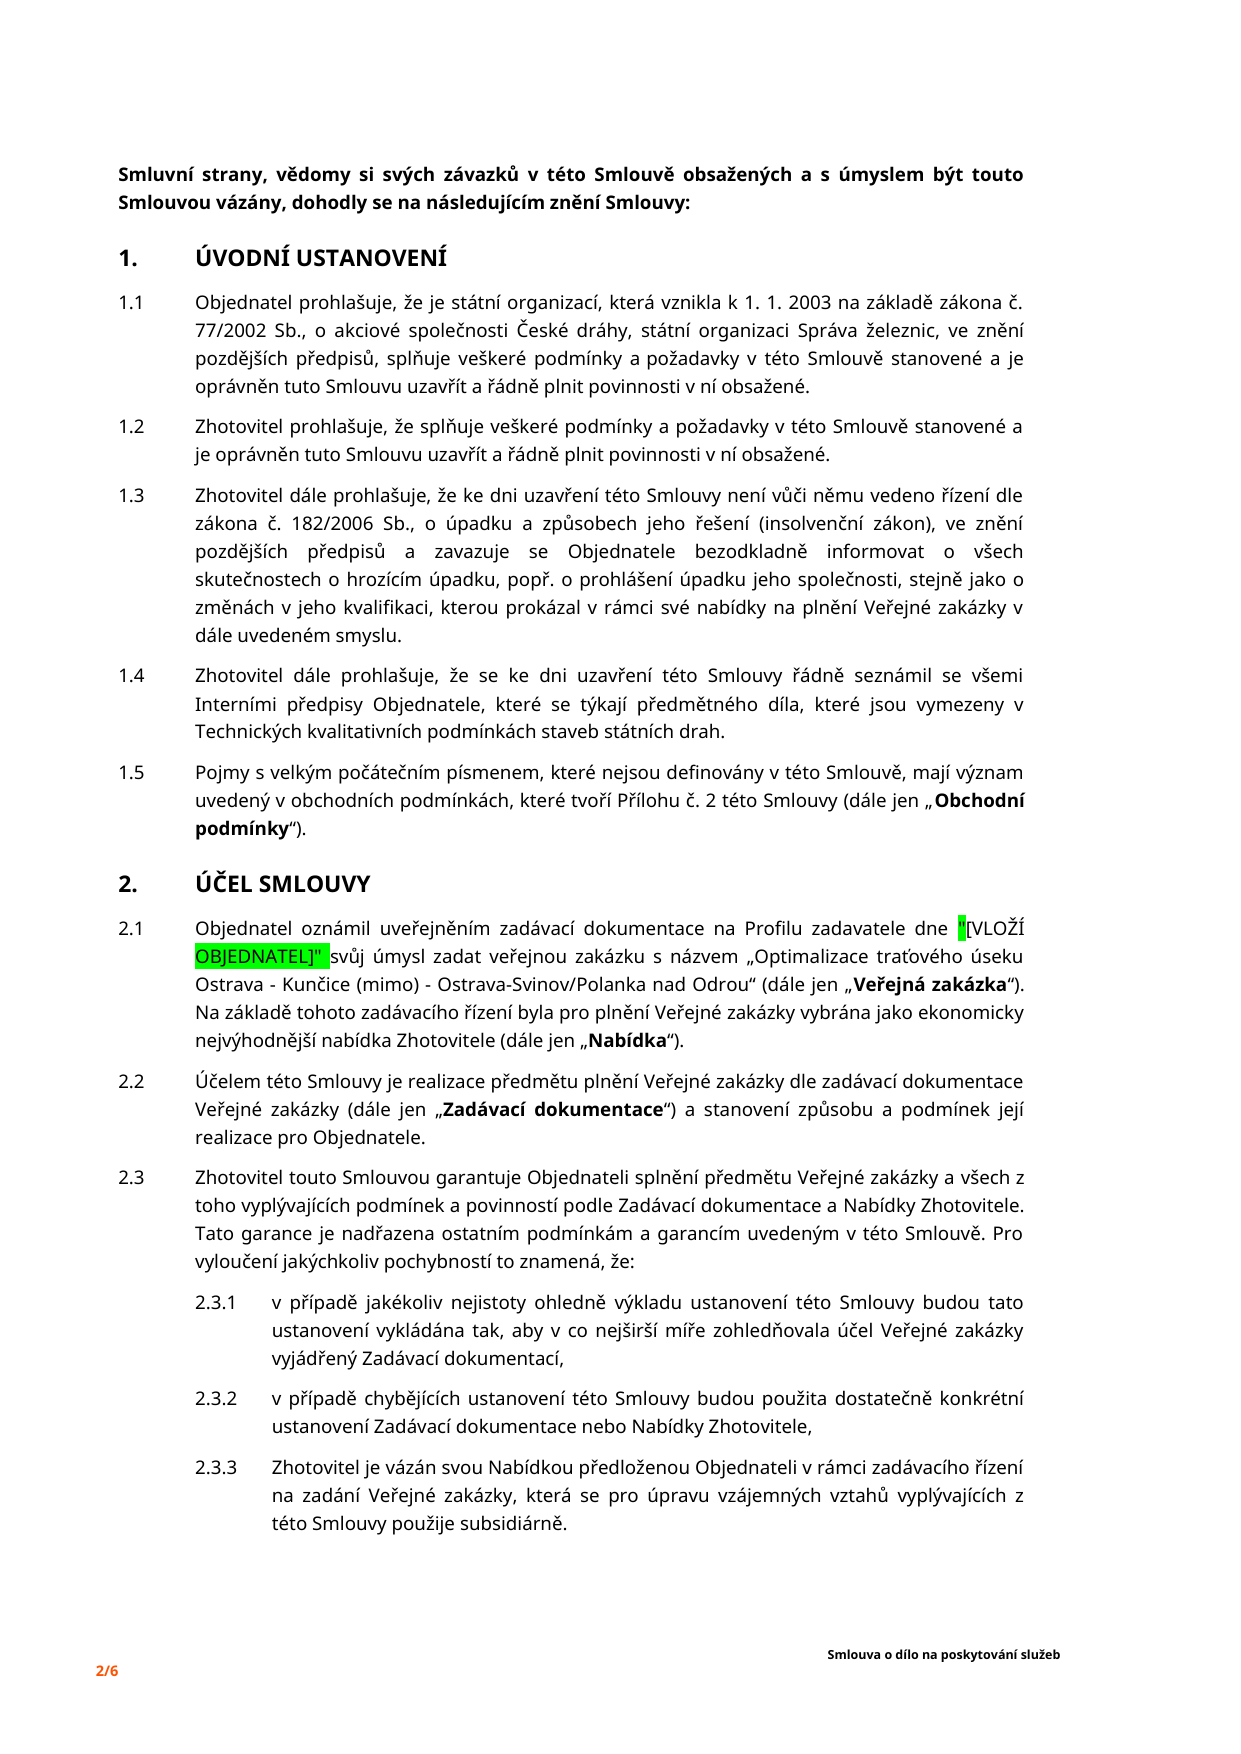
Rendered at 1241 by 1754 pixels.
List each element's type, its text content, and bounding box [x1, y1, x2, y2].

text Zhotovitel dále prohlašuje, že ke dni uzavření této Smlouvy není vůči němu vedeno řízení dle zákona č. 182/2006 Sb., o úpadku a způsobech jeho řešení (insolvenční zákon), ve znění pozdějších předpisů a zavazuje se Objednatele bezodkladně informovat o všech skutečnostech o hrozícím úpadku, popř. o prohlášení úpadku jeho společnosti, stejně jako o změnách v jeho kvalifikaci, kterou prokázal v rámci své nabídky na plnění Veřejné zakázky v dále uvedeném smyslu. [118, 482, 1024, 648]
text v případě jakékoliv nejistoty ohledně výkladu ustanovení této Smlouvy budou tato ustanovení vykládána tak, aby v co nejširší míře zohledňovala účel Veřejné zakázky vyjádřený Zadávací dokumentací, [195, 1289, 1024, 1371]
text Zhotovitel dále prohlašuje, že se ke dni uzavření této Smlouvy řádně seznámil se všemi Interními předpisy Objednatele, které se týkají předmětného díla, které jsou vymezeny v Technických kvalitativních podmínkách staveb státních drah. [118, 663, 1024, 744]
text v případě chybějících ustanovení této Smlouvy budou použita dostatečně konkrétní ustanovení Zadávací dokumentace nebo Nabídky Zhotovitele, [195, 1386, 1024, 1439]
text Objednatel prohlašuje, že je státní organizací, která vznikla k 1. 1. 2003 na základě zákona č. 77/2002 Sb., o akciové společnosti České dráhy, státní organizaci Správa železnic, ve znění pozdějších předpisů, splňuje veškeré podmínky a požadavky v této Smlouvě stanovené a je oprávněn tuto Smlouvu uzavřít a řádně plnit povinnosti v ní obsažené. [118, 289, 1024, 399]
text Zhotovitel je vázán svou Nabídkou předloženou Objednateli v rámci zadávacího řízení na zadání Veřejné zakázky, která se pro úpravu vzájemných vztahů vyplývajících z této Smlouvy použije subsidiárně. [195, 1454, 1024, 1536]
text Pojmy s velkým počátečním písmenem, které nejsou definovány v této Smlouvě, mají význam uvedený v obchodních podmínkách, které tvoří Přílohu č. 2 této Smlouvy (dále jen „Obchodní podmínky“). [118, 759, 1024, 841]
text Objednatel oznámil uveřejněním zadávací dokumentace na Profilu zadavatele dne svůj úmysl zadat veřejnou zakázku s názvem „Optimalizace traťového úseku Ostrava - Kunčice (mimo) - Ostrava-Svinov/Polanka nad Odrou“ (dále jen „Veřejná zakázka“). Na základě tohoto zadávacího řízení byla pro plnění Veřejné zakázky vybrána jako ekonomicky nejvýhodnější nabídka Zhotovitele (dále jen „Nabídka“). [118, 915, 1024, 1053]
text ÚVODNÍ USTANOVENÍ [118, 242, 1024, 273]
text Účelem této Smlouvy je realizace předmětu plnění Veřejné zakázky dle zadávací dokumentace Veřejné zakázky (dále jen „Zadávací dokumentace“) a stanovení způsobu a podmínek její realizace pro Objednatele. [118, 1068, 1024, 1149]
text Smluvní strany, vědomy si svých závazků v této Smlouvě obsažených a s úmyslem být touto Smlouvou vázány, dohodly se na následujícím znění Smlouvy: [118, 161, 1024, 215]
text Zhotovitel prohlašuje, že splňuje veškeré podmínky a požadavky v této Smlouvě stanovené a je oprávněn tuto Smlouvu uzavřít a řádně plnit povinnosti v ní obsažené. [118, 414, 1024, 467]
text Zhotovitel touto Smlouvou garantuje Objednateli splnění předmětu Veřejné zakázky a všech z toho vyplývajících podmínek a povinností podle Zadávací dokumentace a Nabídky Zhotovitele. Tato garance je nadřazena ostatním podmínkám a garancím uvedeným v této Smlouvě. Pro vyloučení jakýchkoliv pochybností to znamená, že: [118, 1164, 1024, 1274]
text ÚČEL SMLOUVY [118, 868, 1024, 900]
